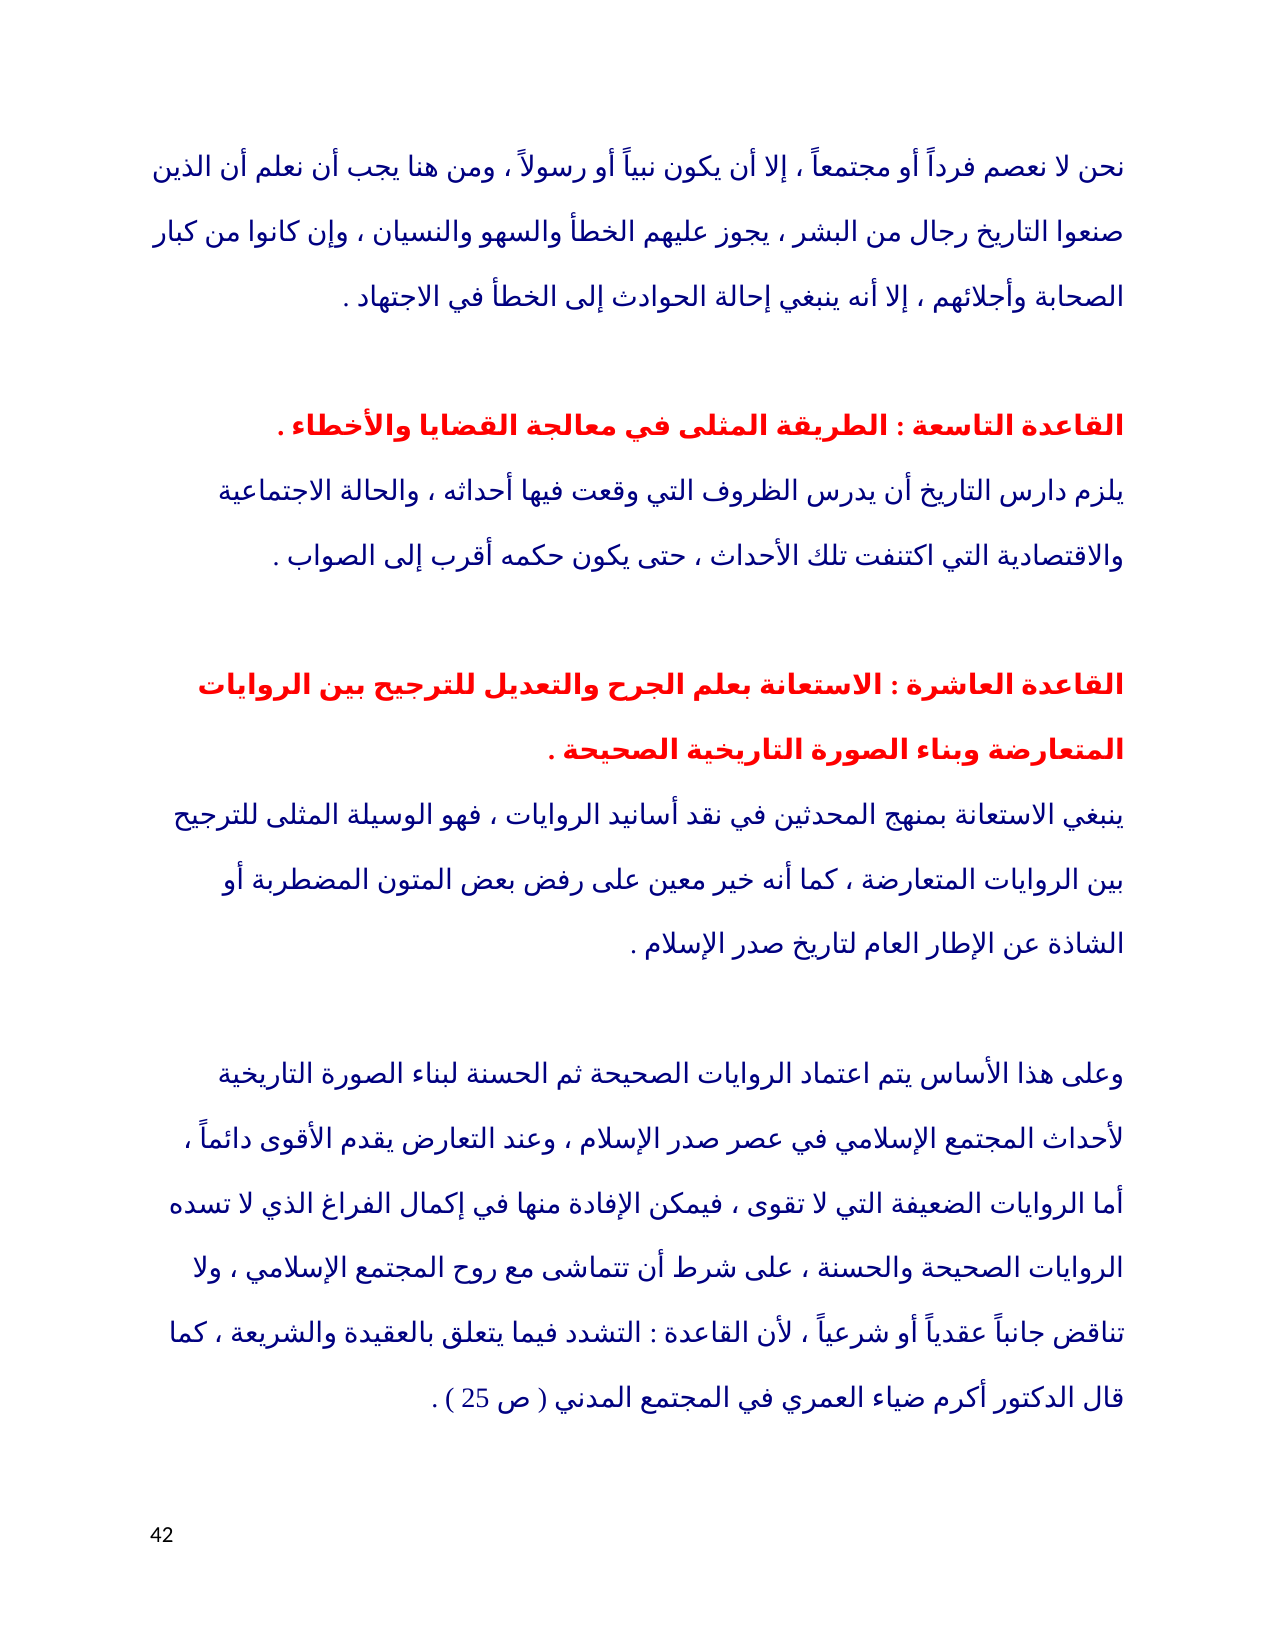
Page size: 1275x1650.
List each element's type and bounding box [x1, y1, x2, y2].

text [150, 150, 1125, 1478]
